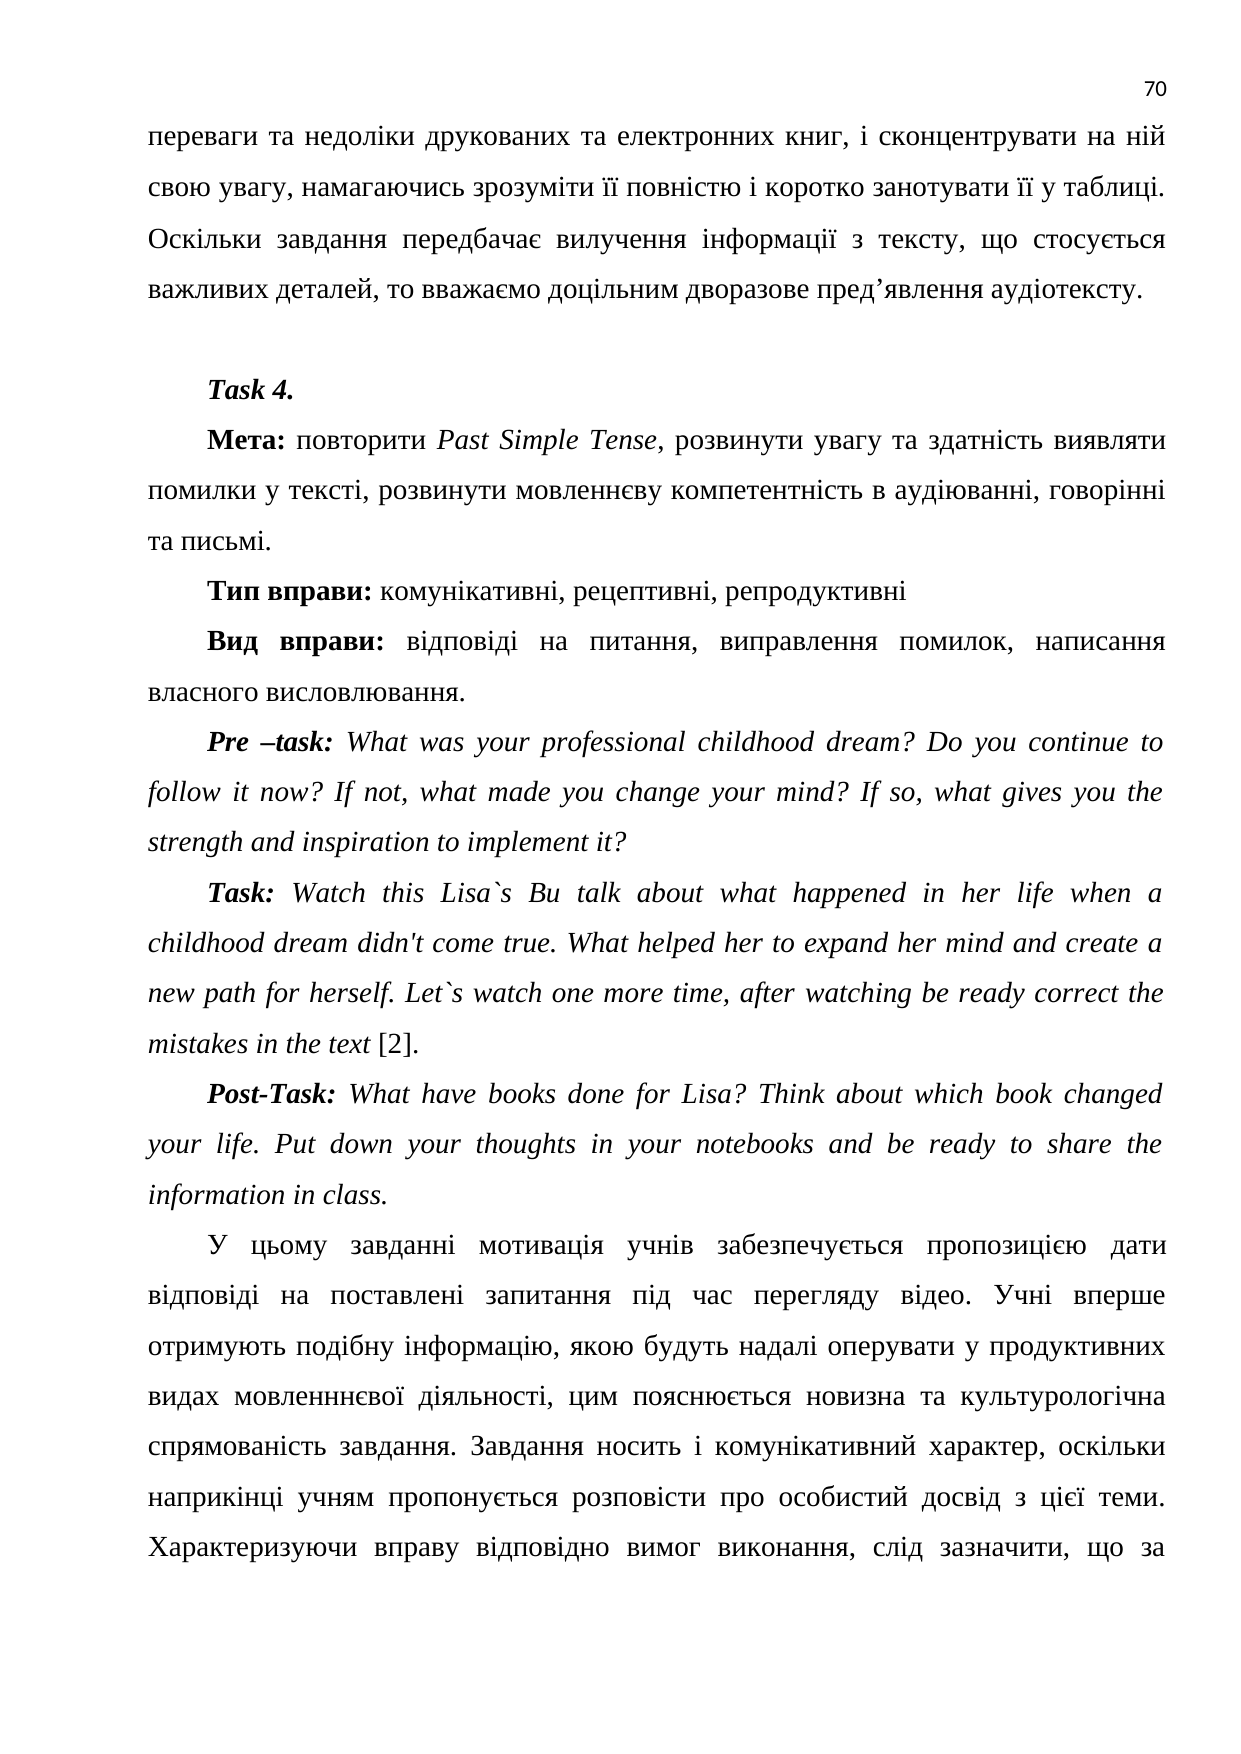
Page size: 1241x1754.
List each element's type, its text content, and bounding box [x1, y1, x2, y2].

text Task: Watch this Lisa`s Bu talk about what happened in her life when a childhood dream didn't come true. What helped her to expand her mind and create a new path for herself. Let`s watch one more time, after watching be ready correct the mistakes in the text [2]. [148, 875, 1167, 1059]
text Task 4. [148, 372, 1167, 405]
text Pre –task: What was your professional childhood dream? Do you continue to follow it now? If not, what made you change your mind? If so, what gives you the strength and inspiration to implement it? [148, 724, 1167, 858]
text Post-Task: What have books done for Lisa? Think about which book changed your life. Put down your thoughts in your notebooks and be ready to share the information in class. [148, 1076, 1167, 1210]
text Вид вправи: відповіді на питання, виправлення помилок, написання власного висловлювання. [148, 623, 1167, 707]
text Мета: повторити Past Simple Tense, розвинути увагу та здатність виявляти помилки у тексті, розвинути мовленнєву компетентність в аудіюванні, говорінні та письмі. [148, 422, 1167, 556]
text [148, 118, 1167, 305]
text Тип вправи: комунікативні, рецептивні, репродуктивні [148, 573, 1167, 607]
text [148, 1227, 1167, 1562]
